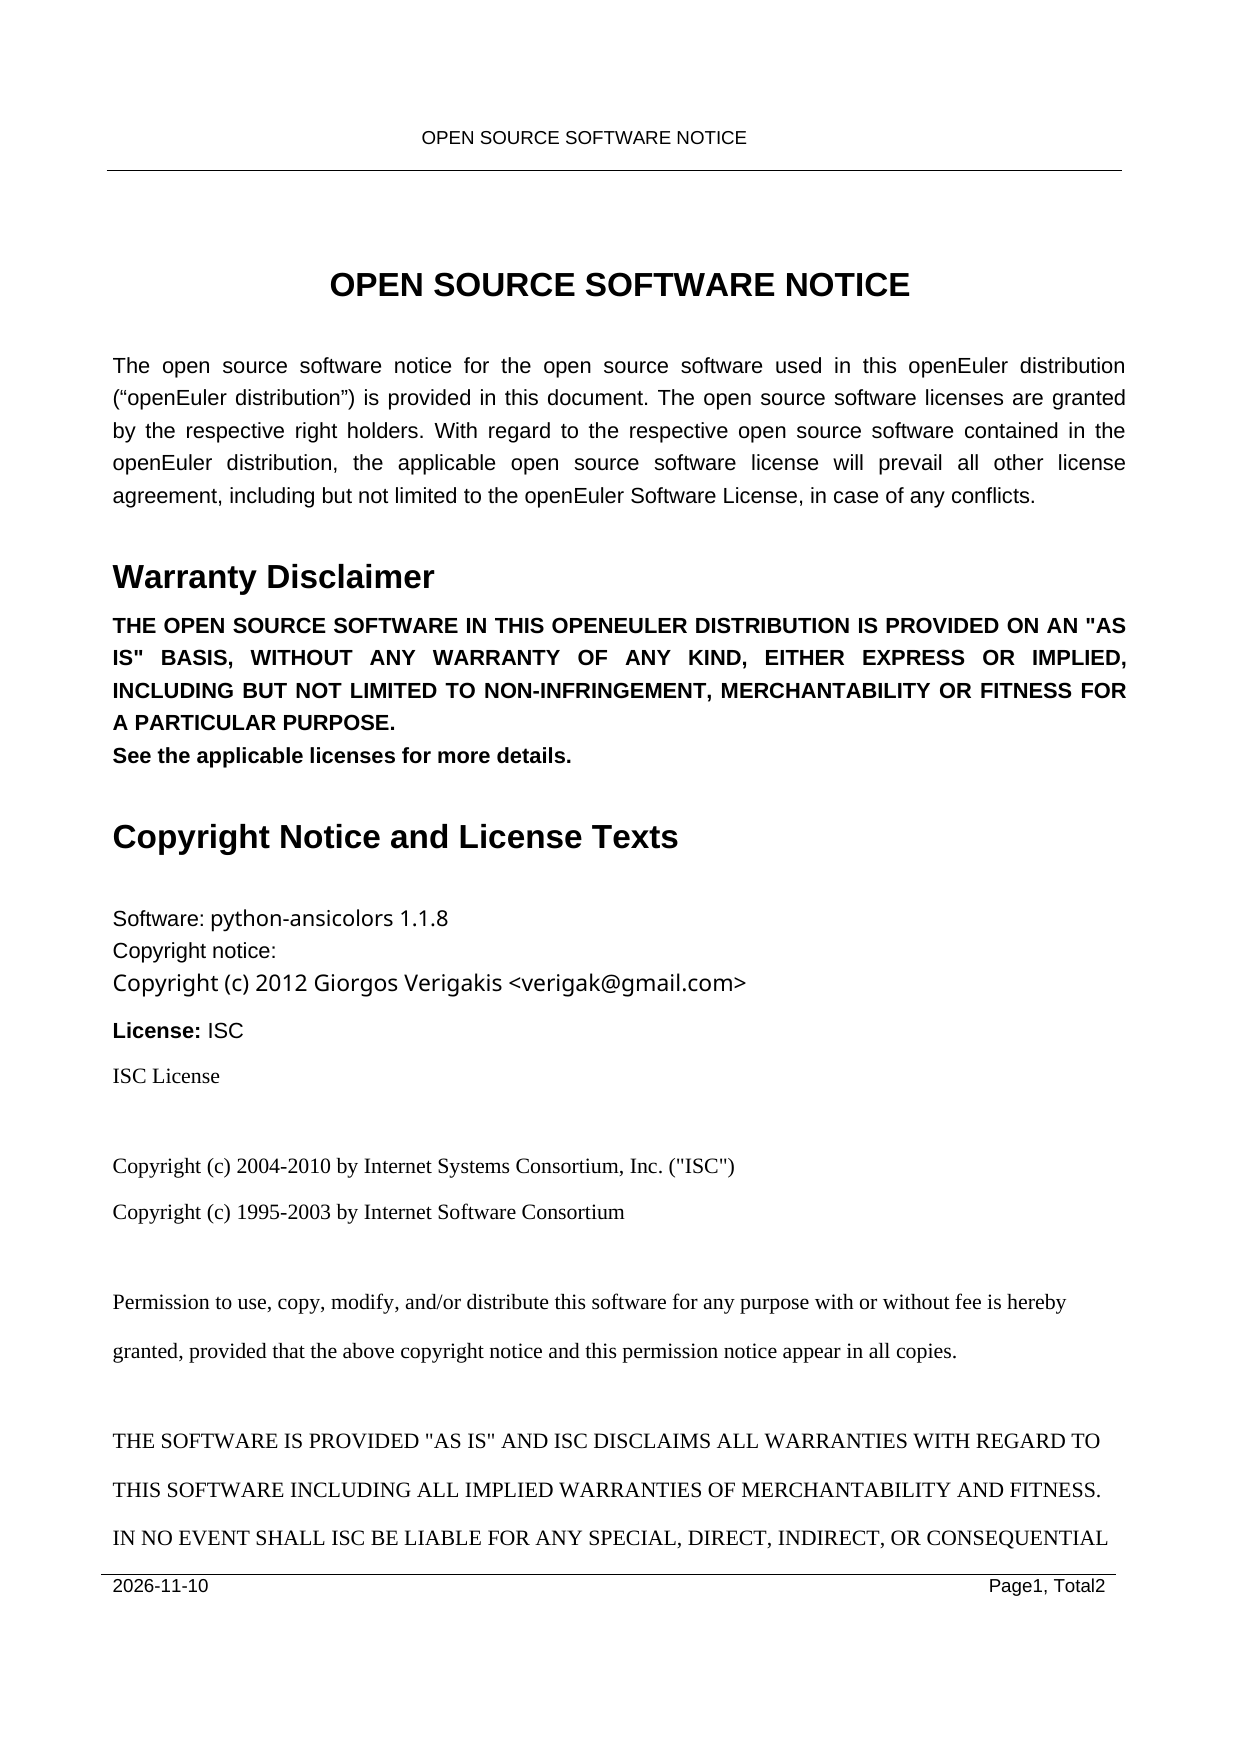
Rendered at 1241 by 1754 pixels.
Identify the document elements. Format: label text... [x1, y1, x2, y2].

text Copyright (c) 1995-2003 by Internet Software Consortium [112, 1195, 1128, 1227]
text Copyright (c) 2012 Giorgos Verigakis <verigak@gmail.com> [112, 966, 1128, 999]
text ISC License [112, 1060, 1128, 1092]
text Warranty Disclaimer [112, 544, 1128, 609]
text Copyright (c) 2004-2010 by Internet Systems Consortium, Inc. ("ISC") [112, 1150, 1128, 1182]
text The open source software notice for the open source software used in this openEuler distribution (“openEuler distribution”) is provided in this document. The open source software licenses are granted by the respective right holders. With regard to the respective open source software contained in the openEuler distribution, the applicable open source software license will prevail all other license agreement, including but not limited to the openEuler Software License, in case of any conflicts. [112, 349, 1128, 511]
text Copyright Notice and License Texts [112, 804, 1128, 869]
text Copyright notice: [112, 934, 1128, 966]
text Permission to use, copy, modify, and/or distribute this software for any purpose with or without fee is hereby granted, provided that the above copyright notice and this permission notice appear in all copies. [112, 1285, 1128, 1366]
text Software: python-ansicolors 1.1.8 [112, 901, 1128, 934]
text THE OPEN SOURCE SOFTWARE IN THIS OPENEULER DISTRIBUTION IS PROVIDED ON AN "AS IS" BASIS, WITHOUT ANY WARRANTY OF ANY KIND, EITHER EXPRESS OR IMPLIED, INCLUDING BUT NOT LIMITED TO NON-INFRINGEMENT, MERCHANTABILITY OR FITNESS FOR A PARTICULAR PURPOSE. See the applicable licenses for more details. [112, 609, 1128, 771]
text OPEN SOURCE SOFTWARE NOTICE [112, 251, 1128, 316]
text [112, 1424, 1128, 1554]
text License: ISC [112, 1014, 1128, 1047]
